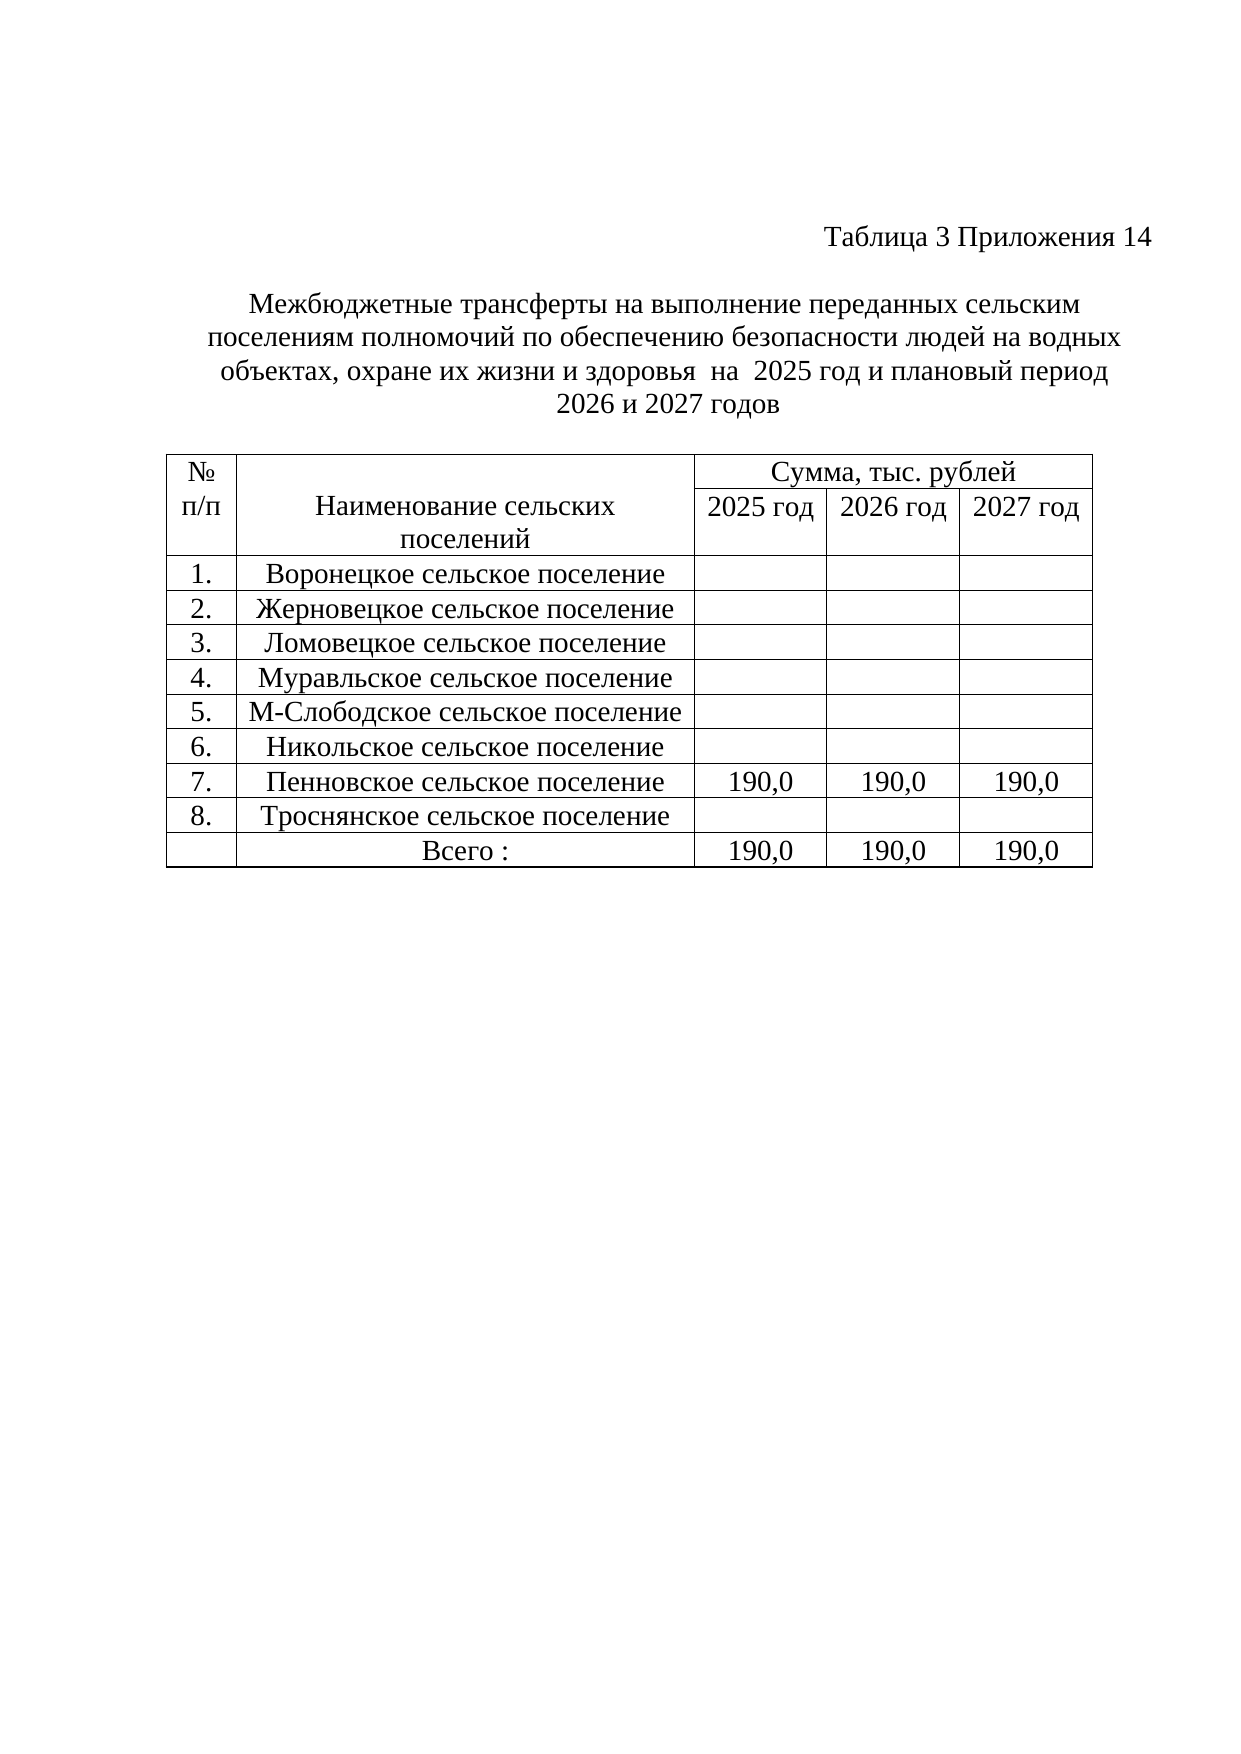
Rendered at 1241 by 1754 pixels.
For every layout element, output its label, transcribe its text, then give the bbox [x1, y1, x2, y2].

table_cell [960, 660, 1092, 693]
table_cell [695, 695, 826, 728]
text 2026 и 2027 годов [177, 386, 1152, 420]
table_cell [827, 660, 959, 693]
table_cell [827, 695, 959, 728]
table_cell 2026 год [827, 489, 959, 555]
table_cell 3. [167, 625, 236, 659]
table_cell 5. [167, 695, 236, 728]
table_cell 2025 год [695, 489, 826, 555]
table_cell 190,0 [695, 833, 826, 866]
table_cell [695, 556, 826, 590]
table_header Наименование сельских поселений [237, 455, 694, 555]
table_cell [827, 798, 959, 832]
table_cell [827, 556, 959, 590]
table_cell Муравльское сельское поселение [237, 660, 694, 693]
table_cell Всего : [237, 833, 694, 866]
table_cell 190,0 [960, 764, 1092, 797]
table_cell 190,0 [827, 833, 959, 866]
table_cell 8. [167, 798, 236, 832]
table_cell 2. [167, 591, 236, 624]
table_cell Воронецкое сельское поселение [237, 556, 694, 590]
table_cell [695, 729, 826, 763]
table_cell 2027 год [960, 489, 1092, 555]
table_cell 190,0 [695, 764, 826, 797]
table_cell [827, 625, 959, 659]
text Межбюджетные трансферты на выполнение переданных сельским поселениям полномочий по обеспечению безопасности людей на водных объектах, охране их жизни и здоровья на 2025 год и плановый период [177, 286, 1152, 386]
table_cell [827, 729, 959, 763]
table_header Сумма, тыс. рублей [695, 455, 1092, 488]
table_cell Пенновское сельское поселение [237, 764, 694, 797]
table_cell [695, 798, 826, 832]
table_cell [960, 695, 1092, 728]
table_cell [960, 556, 1092, 590]
table_cell Ломовецкое сельское поселение [237, 625, 694, 659]
table_cell [695, 625, 826, 659]
table_cell [960, 591, 1092, 624]
table_cell 4. [167, 660, 236, 693]
table_cell Троснянское сельское поселение [237, 798, 694, 832]
table_cell Никольское сельское поселение [237, 729, 694, 763]
table_header № п/п [167, 455, 236, 555]
table_cell [167, 833, 236, 866]
table_cell [695, 660, 826, 693]
table_cell 190,0 [827, 764, 959, 797]
table_cell Жерновецкое сельское поселение [237, 591, 694, 624]
table_cell М-Слободское сельское поселение [237, 695, 694, 728]
table_cell [827, 591, 959, 624]
table_cell [695, 591, 826, 624]
table_cell [960, 625, 1092, 659]
table_cell [960, 729, 1092, 763]
table_cell 7. [167, 764, 236, 797]
table_cell 1. [167, 556, 236, 590]
text Таблица 3 Приложения 14 [177, 219, 1152, 252]
table_cell 190,0 [960, 833, 1092, 866]
table_cell [960, 798, 1092, 832]
table_cell 6. [167, 729, 236, 763]
